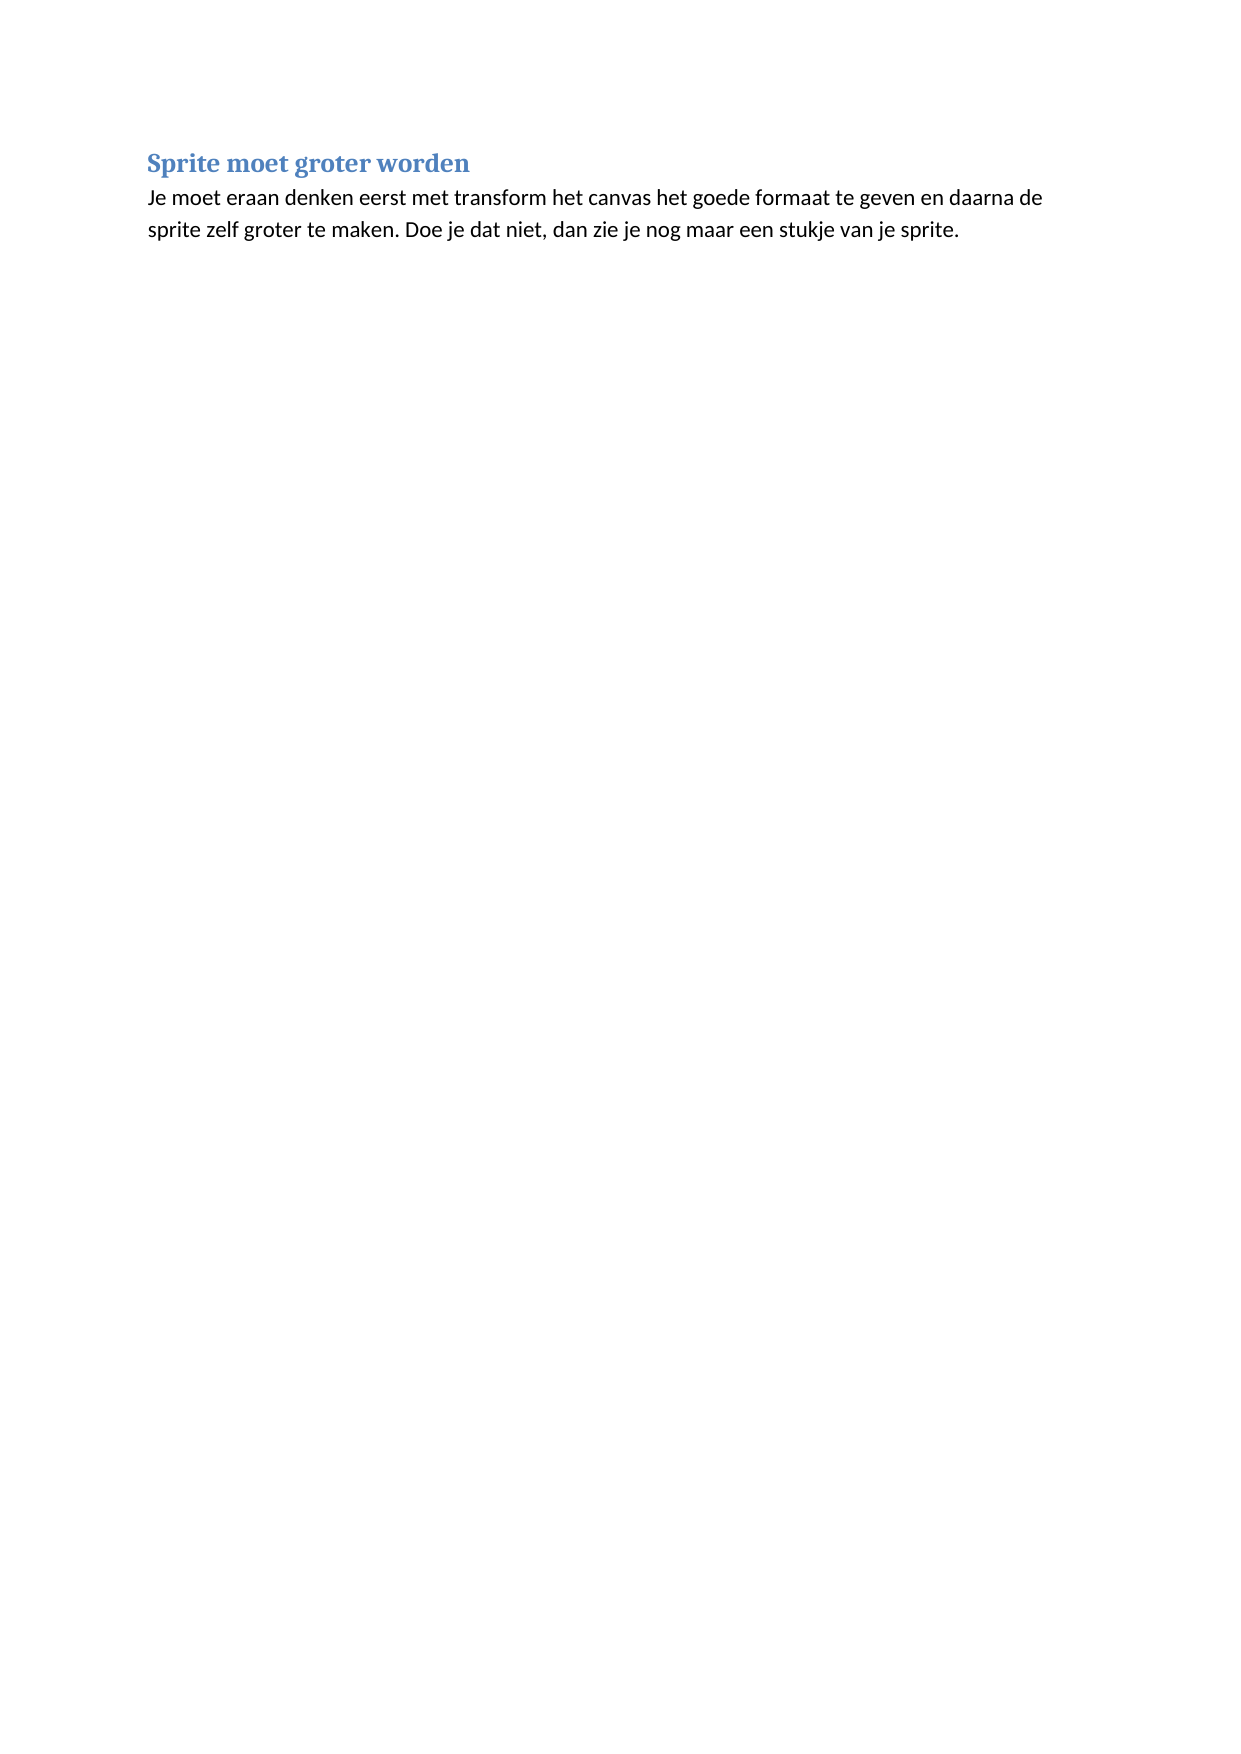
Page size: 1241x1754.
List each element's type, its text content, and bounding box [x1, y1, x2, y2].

text Je moet eraan denken eerst met transform het canvas het goede formaat te geven en daarna de sprite zelf groter te maken. Doe je dat niet, dan zie je nog maar een stukje van je sprite. [148, 183, 1093, 243]
subtitle Sprite moet groter worden [148, 148, 1093, 179]
